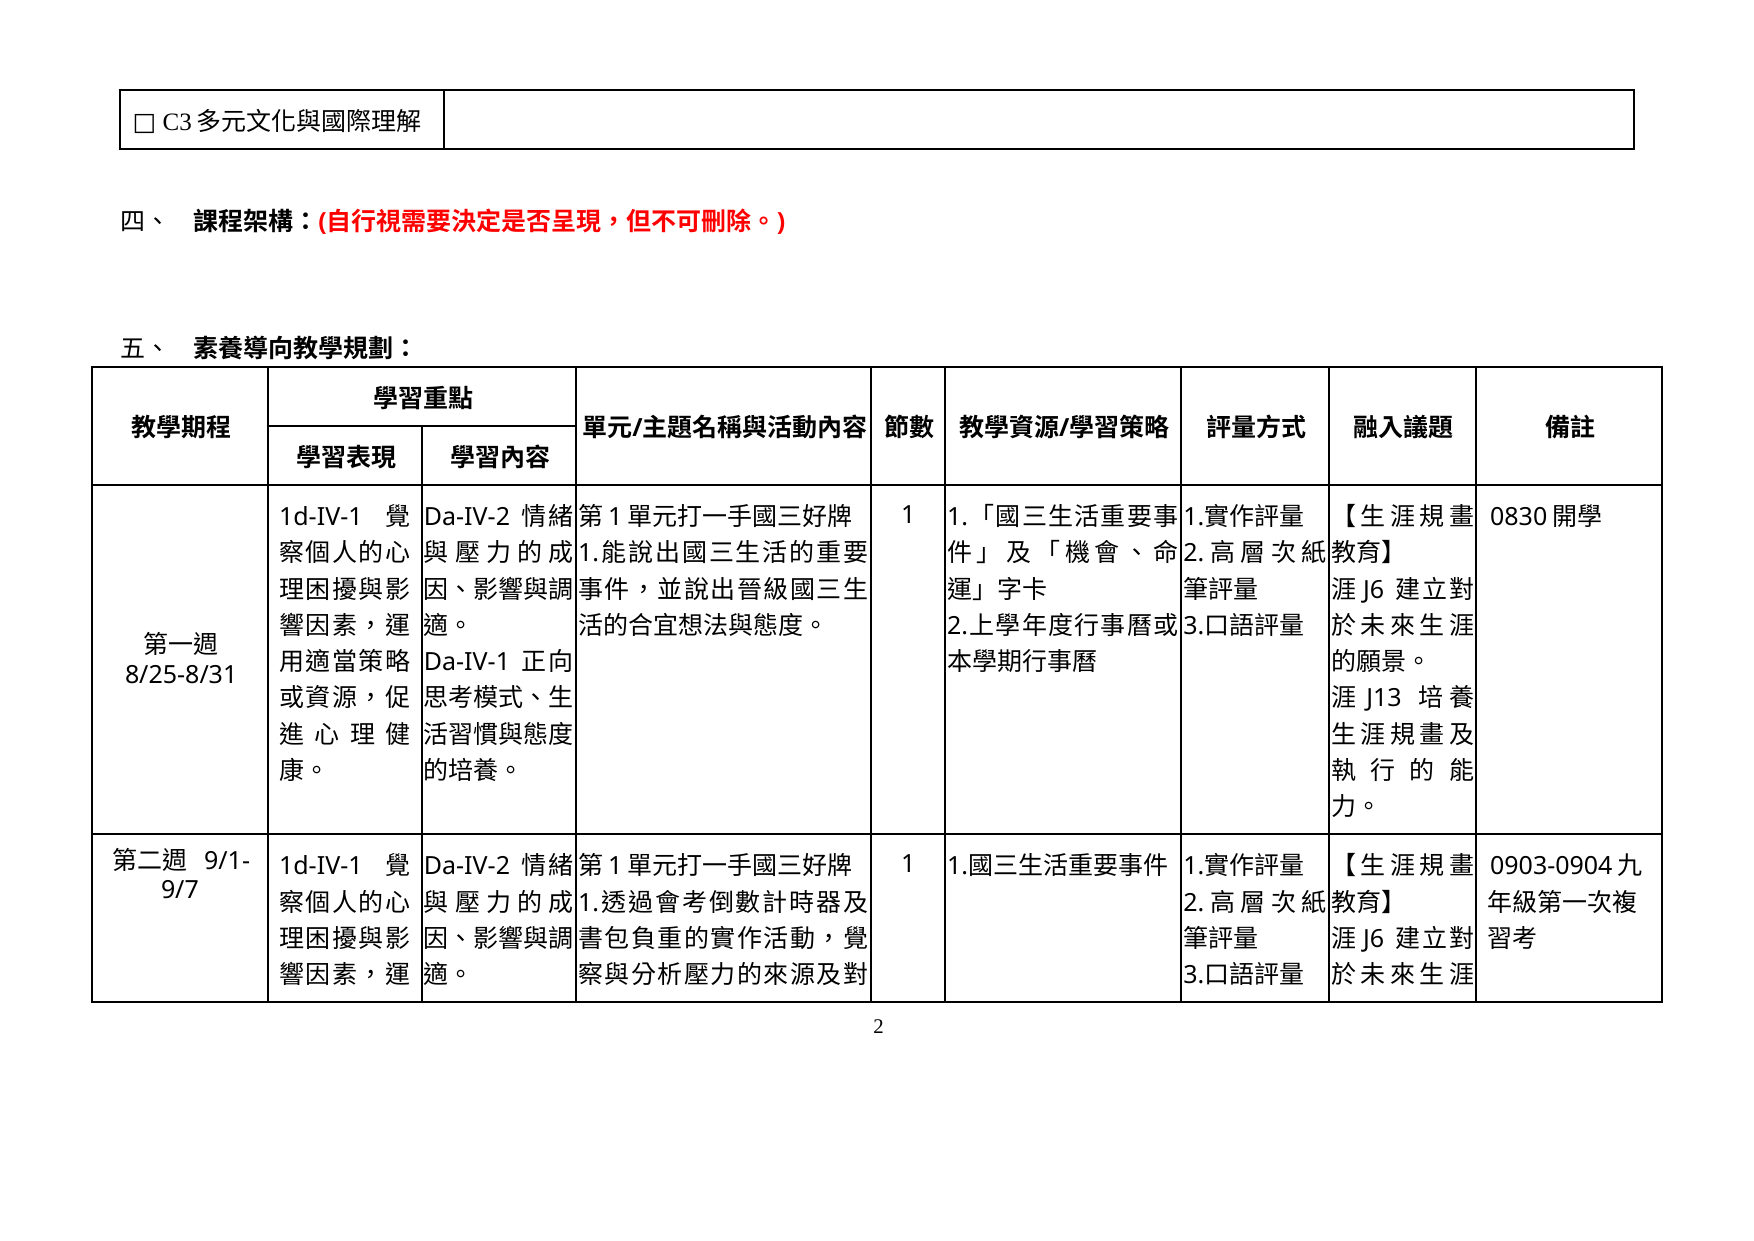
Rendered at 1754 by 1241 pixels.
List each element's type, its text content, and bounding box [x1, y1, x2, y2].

table_header 教學期程 [93, 368, 267, 484]
table_cell 1 [872, 486, 944, 833]
table_cell Da-IV-2 情緒與壓力的成因、影響與調適。 Da-IV-1 正向思考模式、生活習慣與態度的培養。 [423, 486, 575, 833]
table_header 學習重點 [269, 368, 575, 425]
table_header 節數 [872, 368, 944, 484]
table_header 教學資源/學習策略 [946, 368, 1180, 484]
table_cell 1.「國三生活重要事件」及「機會、命運」字卡 2.上學年度行事曆或本學期行事曆 [946, 486, 1180, 833]
table_cell 1.國三生活重要事件 [946, 835, 1180, 1001]
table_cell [1330, 835, 1475, 1001]
table_header 評量方式 [1182, 368, 1328, 484]
table_cell 1d-IV-1 覺察個人的心理困擾與影響因素，運用適當策略或資源，促進心理健康。 [269, 486, 421, 833]
table_cell 1 [872, 835, 944, 1001]
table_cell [577, 835, 870, 1001]
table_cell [269, 835, 421, 1001]
table_cell 0903-0904九年級第一次複習考 [1477, 835, 1661, 1001]
table_cell 第二週 9/1-9/7 [93, 835, 267, 1001]
table_cell 第一週 8/25-8/31 [93, 486, 267, 833]
table_cell 0830開學 [1477, 486, 1661, 833]
table_cell 學習內容 [423, 427, 575, 484]
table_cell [445, 91, 1633, 148]
table_header 備註 [1477, 368, 1661, 484]
table_cell 第1單元打一手國三好牌 1.能說出國三生活的重要事件，並說出晉級國三生活的合宜想法與態度。 [577, 486, 870, 833]
table_cell 學習表現 [269, 427, 421, 484]
list 課程架構：(自行視需要決定是否呈現，但不可刪除。) [121, 201, 1636, 237]
table_cell 【生涯規畫教育】 涯J6 建立對於未來生涯的願景。 涯J13 培養生涯規畫及執行的能力。 [1330, 486, 1475, 833]
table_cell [423, 835, 575, 1001]
table_cell 1.實作評量 2.高層次紙筆評量 3.口語評量 [1182, 486, 1328, 833]
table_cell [1182, 835, 1328, 1001]
table_header 融入議題 [1330, 368, 1475, 484]
list 素養導向教學規劃： [121, 323, 1636, 366]
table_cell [121, 91, 443, 148]
table_header 單元/主題名稱與活動內容 [577, 368, 870, 484]
